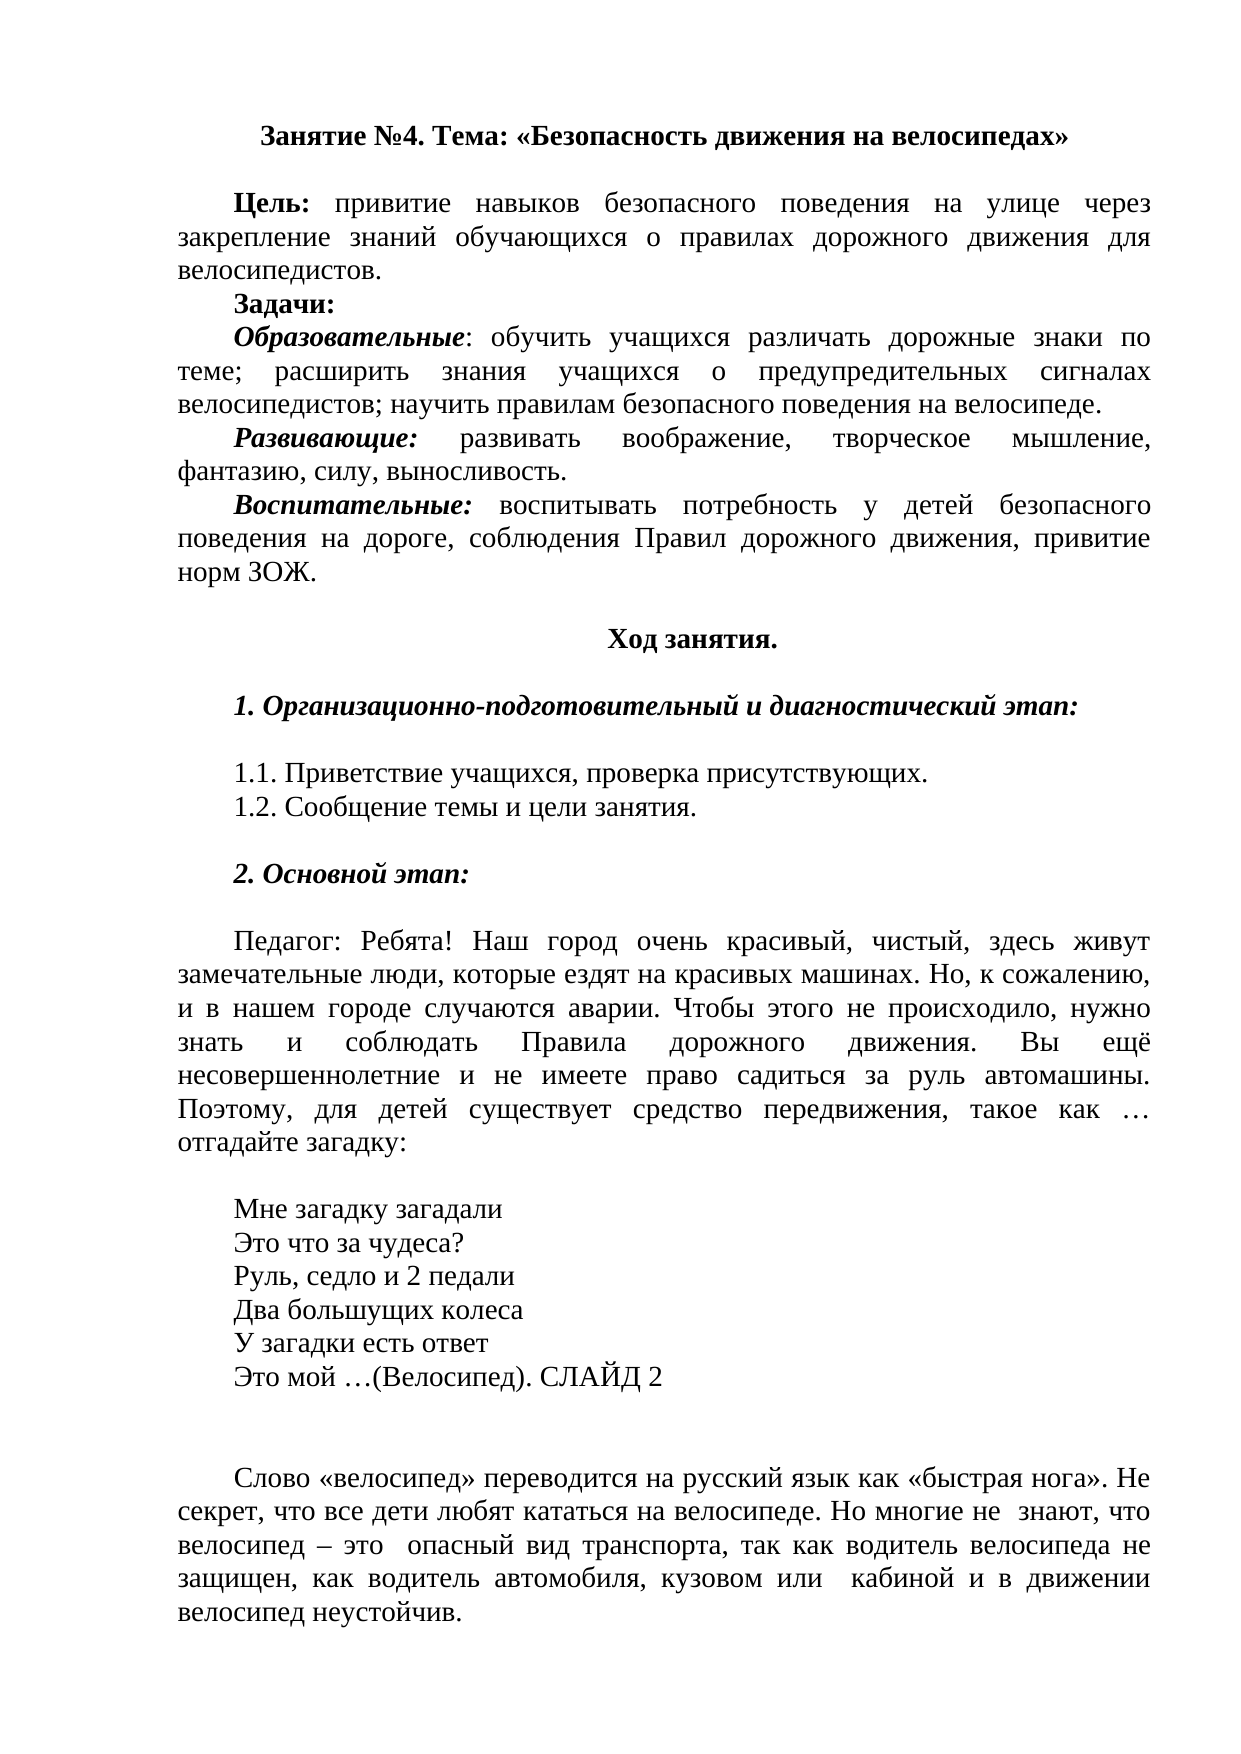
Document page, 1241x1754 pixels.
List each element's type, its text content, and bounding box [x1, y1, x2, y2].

text Мне загадку загадали [177, 1191, 1152, 1225]
text Педагог: Ребята! Наш город очень красивый, чистый, здесь живут замечательные люди, которые ездят на красивых машинах. Но, к сожалению, и в нашем городе случаются аварии. Чтобы этого не происходило, нужно знать и соблюдать Правила дорожного движения. Вы ещё несовершеннолетние и не имеете право садиться за руль автомашины. Поэтому, для детей существует средство передвижения, такое как … отгадайте загадку: [177, 923, 1152, 1158]
text 1.1. Приветствие учащихся, проверка присутствующих. [177, 755, 1152, 789]
text Цель: привитие навыков безопасного поведения на улице через закрепление знаний обучающихся о правилах дорожного движения для велосипедистов. [177, 185, 1152, 286]
text Ход занятия. [177, 621, 1152, 655]
text Задачи: [177, 286, 1152, 319]
text Образовательные: обучить учащихся различать дорожные знаки по теме; расширить знания учащихся о предупредительных сигналах велосипедистов; научить правилам безопасного поведения на велосипеде. [177, 319, 1152, 420]
text Развивающие: развивать воображение, творческое мышление, фантазию, силу, выносливость. [177, 420, 1152, 487]
text Это мой …(Велосипед). СЛАЙД 2 [177, 1359, 1152, 1393]
text 2. Основной этап: [177, 856, 1152, 889]
text Слово «велосипед» переводится на русский язык как «быстрая нога». Не секрет, что все дети любят кататься на велосипеде. Но многие не знают, что велосипед – это опасный вид транспорта, так как водитель велосипеда не защищен, как водитель автомобиля, кузовом или кабиной и в движении велосипед неустойчив. [177, 1460, 1152, 1627]
text У загадки есть ответ [177, 1326, 1152, 1359]
text Это что за чудеса? [177, 1225, 1152, 1258]
text Два большущих колеса [177, 1292, 1152, 1326]
text Занятие №4. Тема: «Безопасность движения на велосипедах» [177, 118, 1152, 152]
text 1. Организационно-подготовительный и диагностический этап: [177, 688, 1152, 722]
text Руль, седло и 2 педали [177, 1258, 1152, 1292]
text Воспитательные: воспитывать потребность у детей безопасного поведения на дороге, соблюдения Правил дорожного движения, привитие норм ЗОЖ. [177, 487, 1152, 588]
text 1.2. Сообщение темы и цели занятия. [177, 789, 1152, 822]
